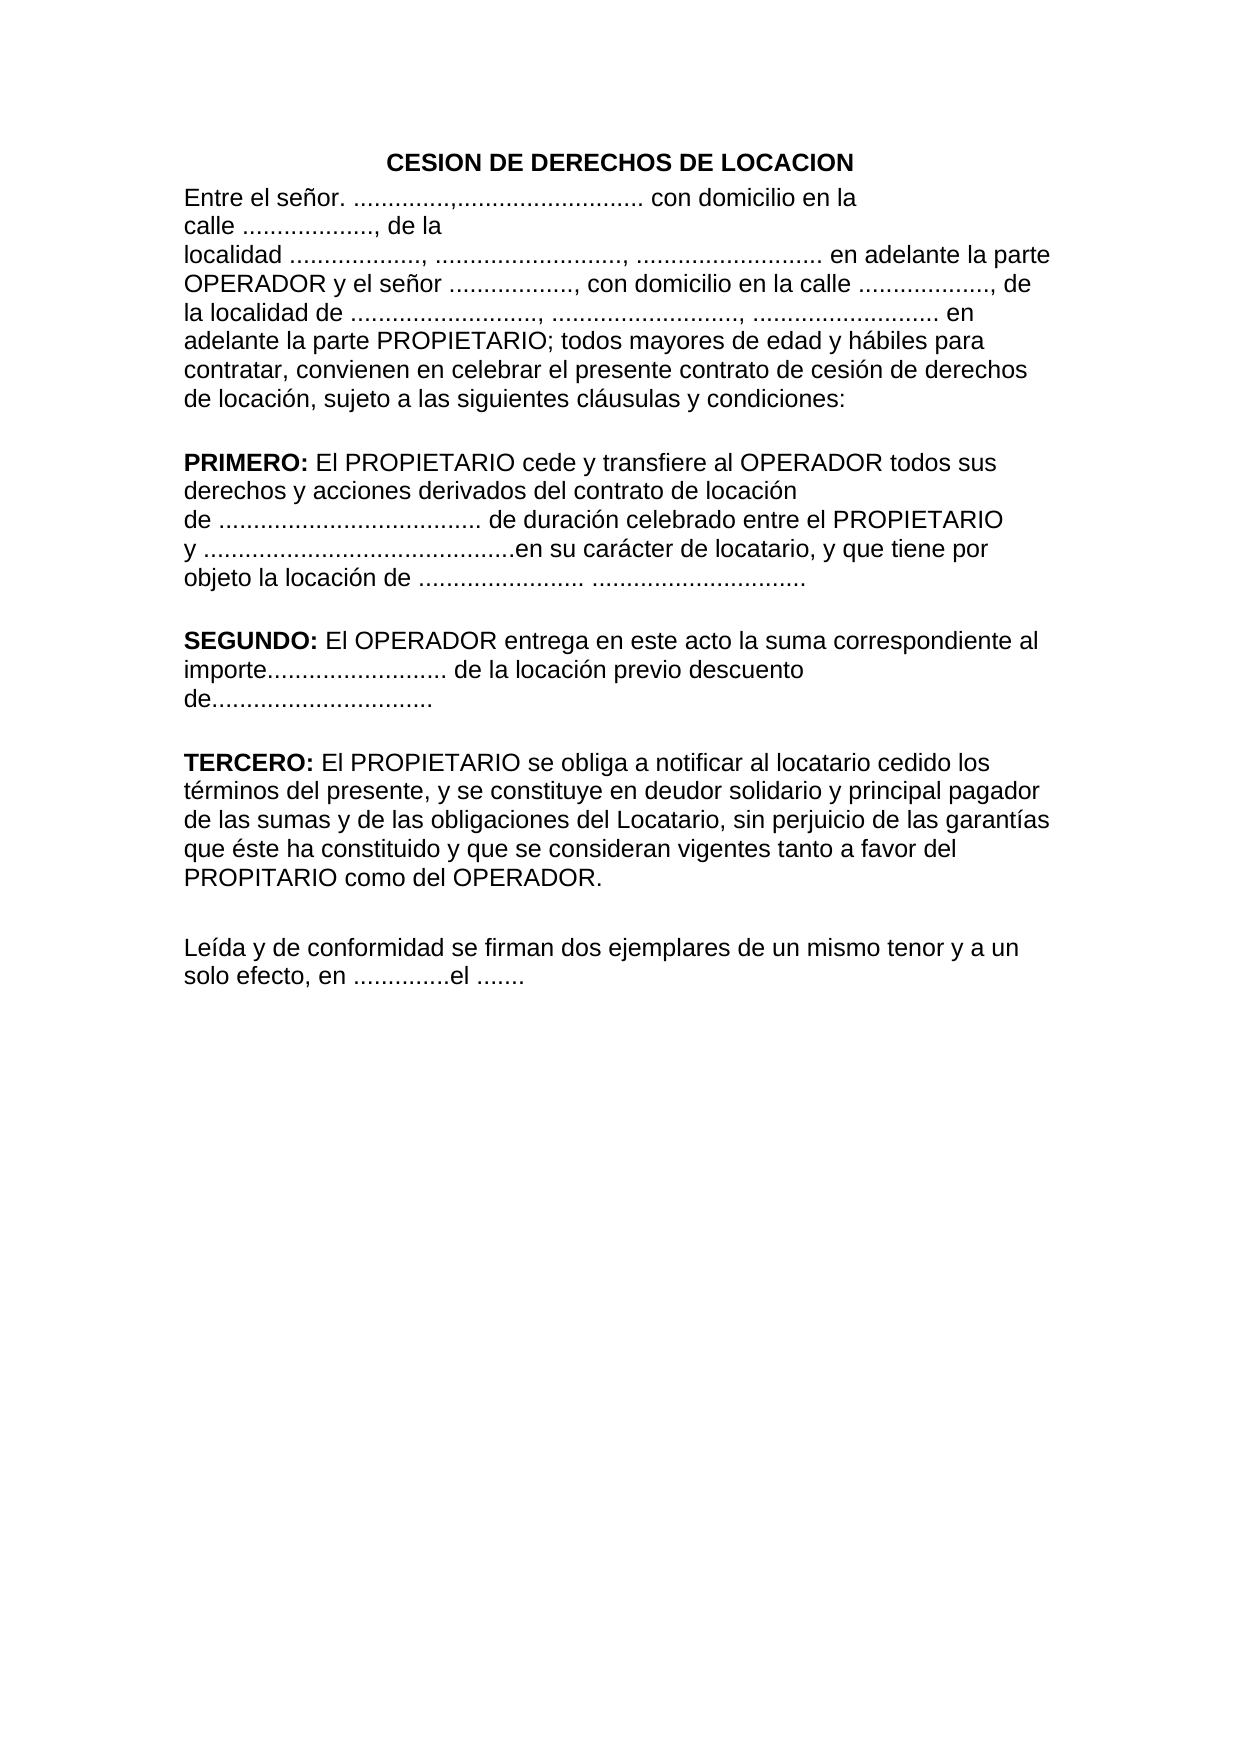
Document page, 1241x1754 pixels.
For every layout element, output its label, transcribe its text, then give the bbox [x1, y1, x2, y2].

table_header CESION DE DERECHOS DE LOCACION [177, 148, 1063, 183]
table_cell Entre el señor. ..............,........................... con domicilio en la calle ..................., de la localidad ..................., ..........................., ........................... en adelante la parte OPERADOR y el señor .................., con domicilio en la calle ..................., de la localidad de ..........................., ..........................., ........................... en adelante la parte PROPIETARIO; todos mayores de edad y hábiles para contratar, convienen en celebrar el presente contrato de cesión de derechos de locación, sujeto a las siguientes cláusulas y condiciones: PRIMERO: El PROPIETARIO cede y transfiere al OPERADOR todos sus derechos y acciones derivados del contrato de locación de ...................................... de duración celebrado entre el PROPIETARIO y .............................................en su carácter de locatario, y que tiene por objeto la locación de ........................ ............................... SEGUNDO: El OPERADOR entrega en este acto la suma correspondiente al importe.......................... de la locación previo descuento de................................ TERCERO: El PROPIETARIO se obliga a notificar al locatario cedido los términos del presente, y se constituye en deudor solidario y principal pagador de las sumas y de las obligaciones del Locatario, sin perjuicio de las garantías que éste ha constituido y que se consideran vigentes tanto a favor del PROPITARIO como del OPERADOR. Leída y de conformidad se firman dos ejemplares de un mismo tenor y a un solo efecto, en ..............el ....... [177, 183, 1063, 996]
